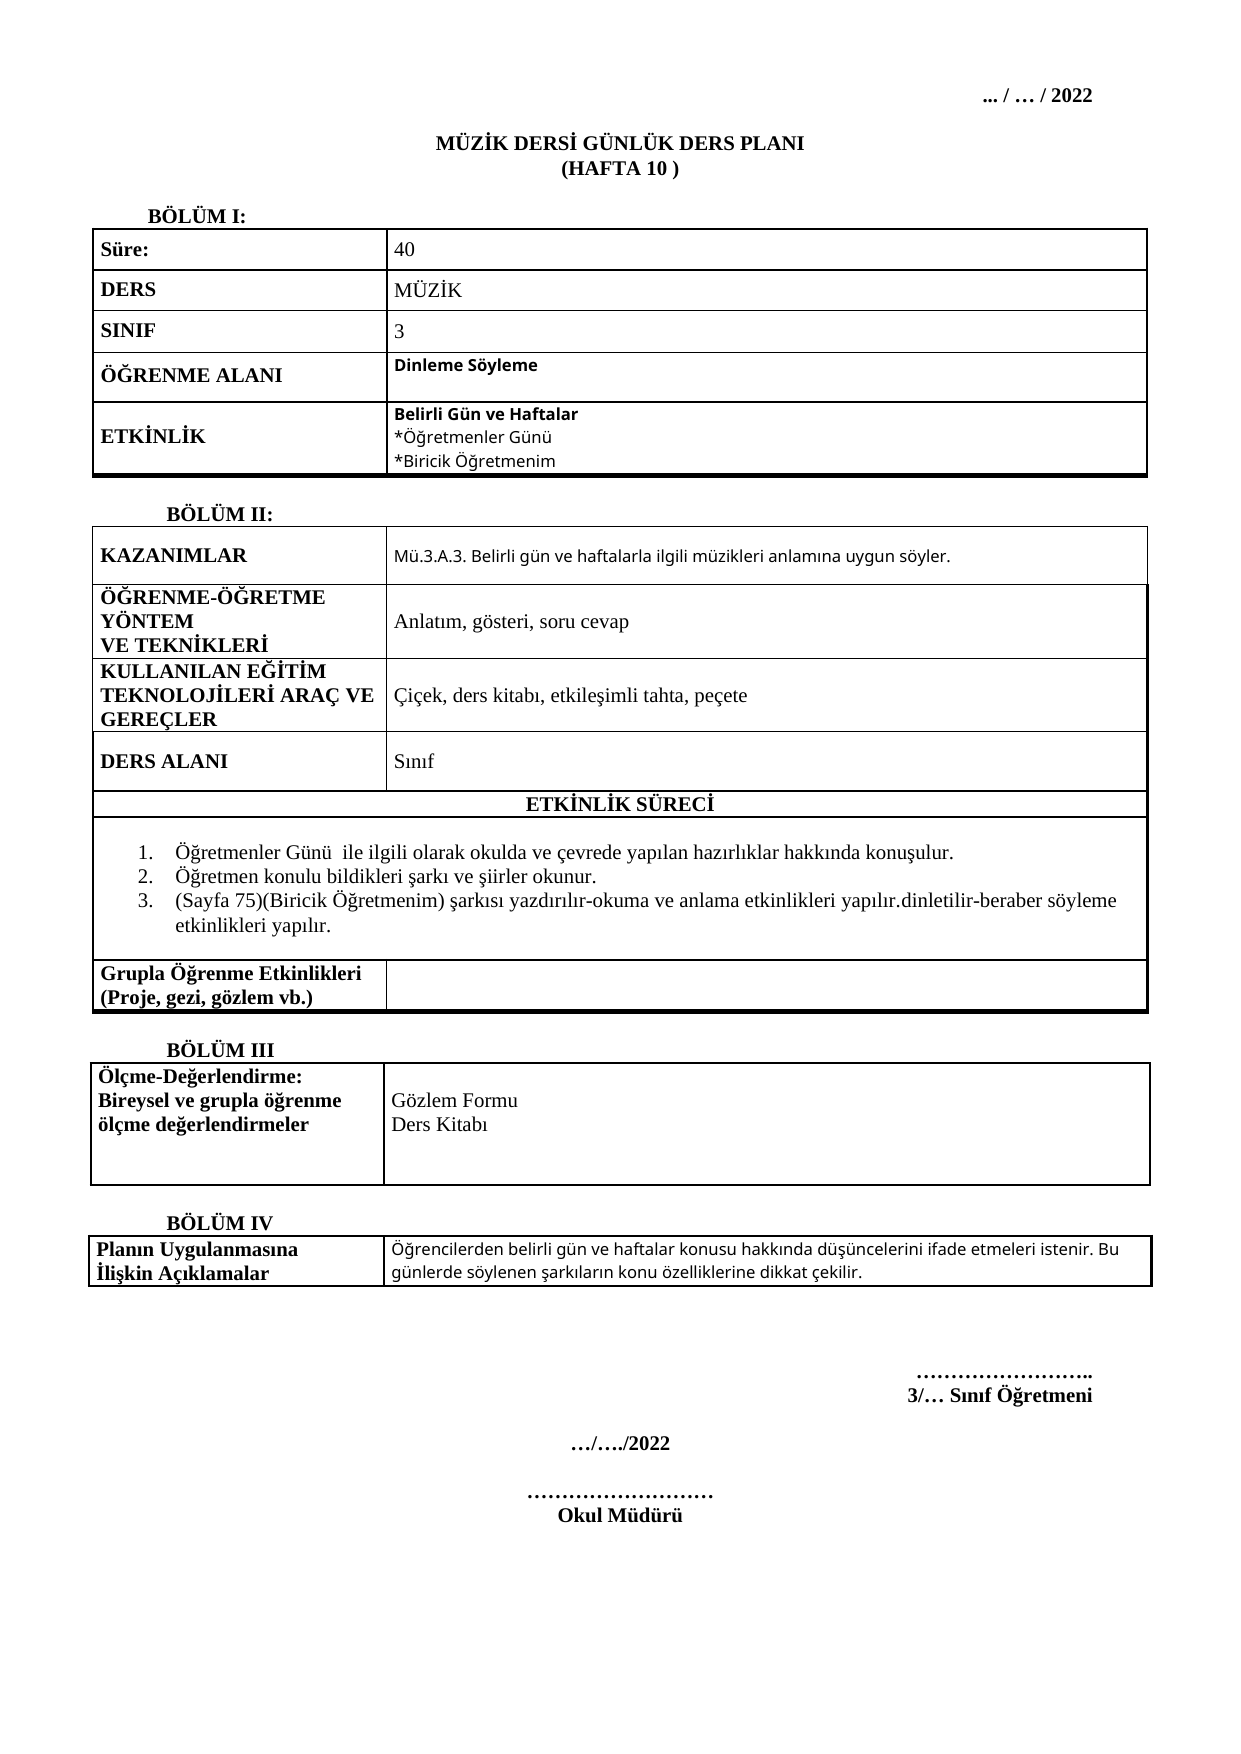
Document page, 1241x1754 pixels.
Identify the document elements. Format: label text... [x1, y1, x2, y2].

text Okul Müdürü [148, 1503, 1093, 1527]
text 3/… Sınıf Öğretmeni [148, 1383, 1093, 1407]
table_cell Belirli Gün ve Haftalar *Öğretmenler Günü *Biricik Öğretmenim [388, 403, 1146, 473]
table_cell Çiçek, ders kitabı, etkileşimli tahta, peçete [387, 659, 1146, 731]
table_cell Anlatım, gösteri, soru cevap [387, 585, 1146, 657]
text BÖLÜM I: [148, 203, 1093, 228]
text …/…./2022 [148, 1431, 1093, 1455]
table_header Planın Uygulanmasına İlişkin Açıklamalar [90, 1237, 383, 1285]
table_cell DERS [94, 271, 386, 310]
table_cell [387, 961, 1146, 1009]
table_cell ÖĞRENME-ÖĞRETME YÖNTEM VE TEKNİKLERİ [93, 585, 386, 657]
table_cell Grupla Öğrenme Etkinlikleri (Proje, gezi, gözlem vb.) [94, 961, 386, 1009]
table_header Mü.3.A.3. Belirli gün ve haftalarla ilgili müzikleri anlamına uygun söyler. [387, 527, 1147, 584]
table_cell ETKİNLİK SÜRECİ [94, 792, 1146, 816]
table_cell SINIF [94, 311, 386, 352]
text (HAFTA 10 ) [148, 155, 1093, 179]
table_cell Öğretmenler Günü ile ilgili olarak okulda ve çevrede yapılan hazırlıklar hakkında konuşulur. Öğretmen konulu bildikleri şarkı ve şiirler okunur. (Sayfa 75)(Biricik Öğretmenim) şarkısı yazdırılır-okuma ve anlama etkinlikleri yapılır.dinletilir-beraber söyleme etkinlikleri yapılır. [94, 818, 1146, 959]
table_cell 3 [388, 311, 1146, 352]
table_cell Sınıf [387, 732, 1146, 790]
text MÜZİK DERSİ GÜNLÜK DERS PLANI [148, 131, 1093, 155]
table_cell ÖĞRENME ALANI [94, 353, 386, 401]
table_header KAZANIMLAR [93, 527, 386, 584]
subtitle BÖLÜM IV [148, 1211, 1093, 1234]
text ……………………… [148, 1479, 1093, 1503]
table_header Süre: [94, 230, 386, 269]
table_header Ölçme-Değerlendirme: Bireysel ve grupla öğrenme ölçme değerlendirmeler [92, 1064, 383, 1184]
table_cell ETKİNLİK [94, 403, 386, 473]
text ... / … / 2022 [148, 83, 1093, 107]
table_cell DERS ALANI [94, 732, 386, 790]
table_cell MÜZİK [388, 271, 1146, 310]
table_cell KULLANILAN EĞİTİM TEKNOLOJİLERİ ARAÇ VE GEREÇLER [93, 659, 386, 731]
table_header Öğrencilerden belirli gün ve haftalar konusu hakkında düşüncelerini ifade etmeleri istenir. Bu günlerde söylenen şarkıların konu özelliklerine dikkat çekilir. [385, 1237, 1150, 1285]
subtitle BÖLÜM III [148, 1038, 1093, 1062]
table_header 40 [388, 230, 1146, 269]
text …………………….. [148, 1359, 1093, 1383]
text BÖLÜM II: [148, 502, 1093, 526]
table_cell Dinleme Söyleme [388, 353, 1146, 401]
table_header Gözlem Formu Ders Kitabı [385, 1064, 1149, 1184]
